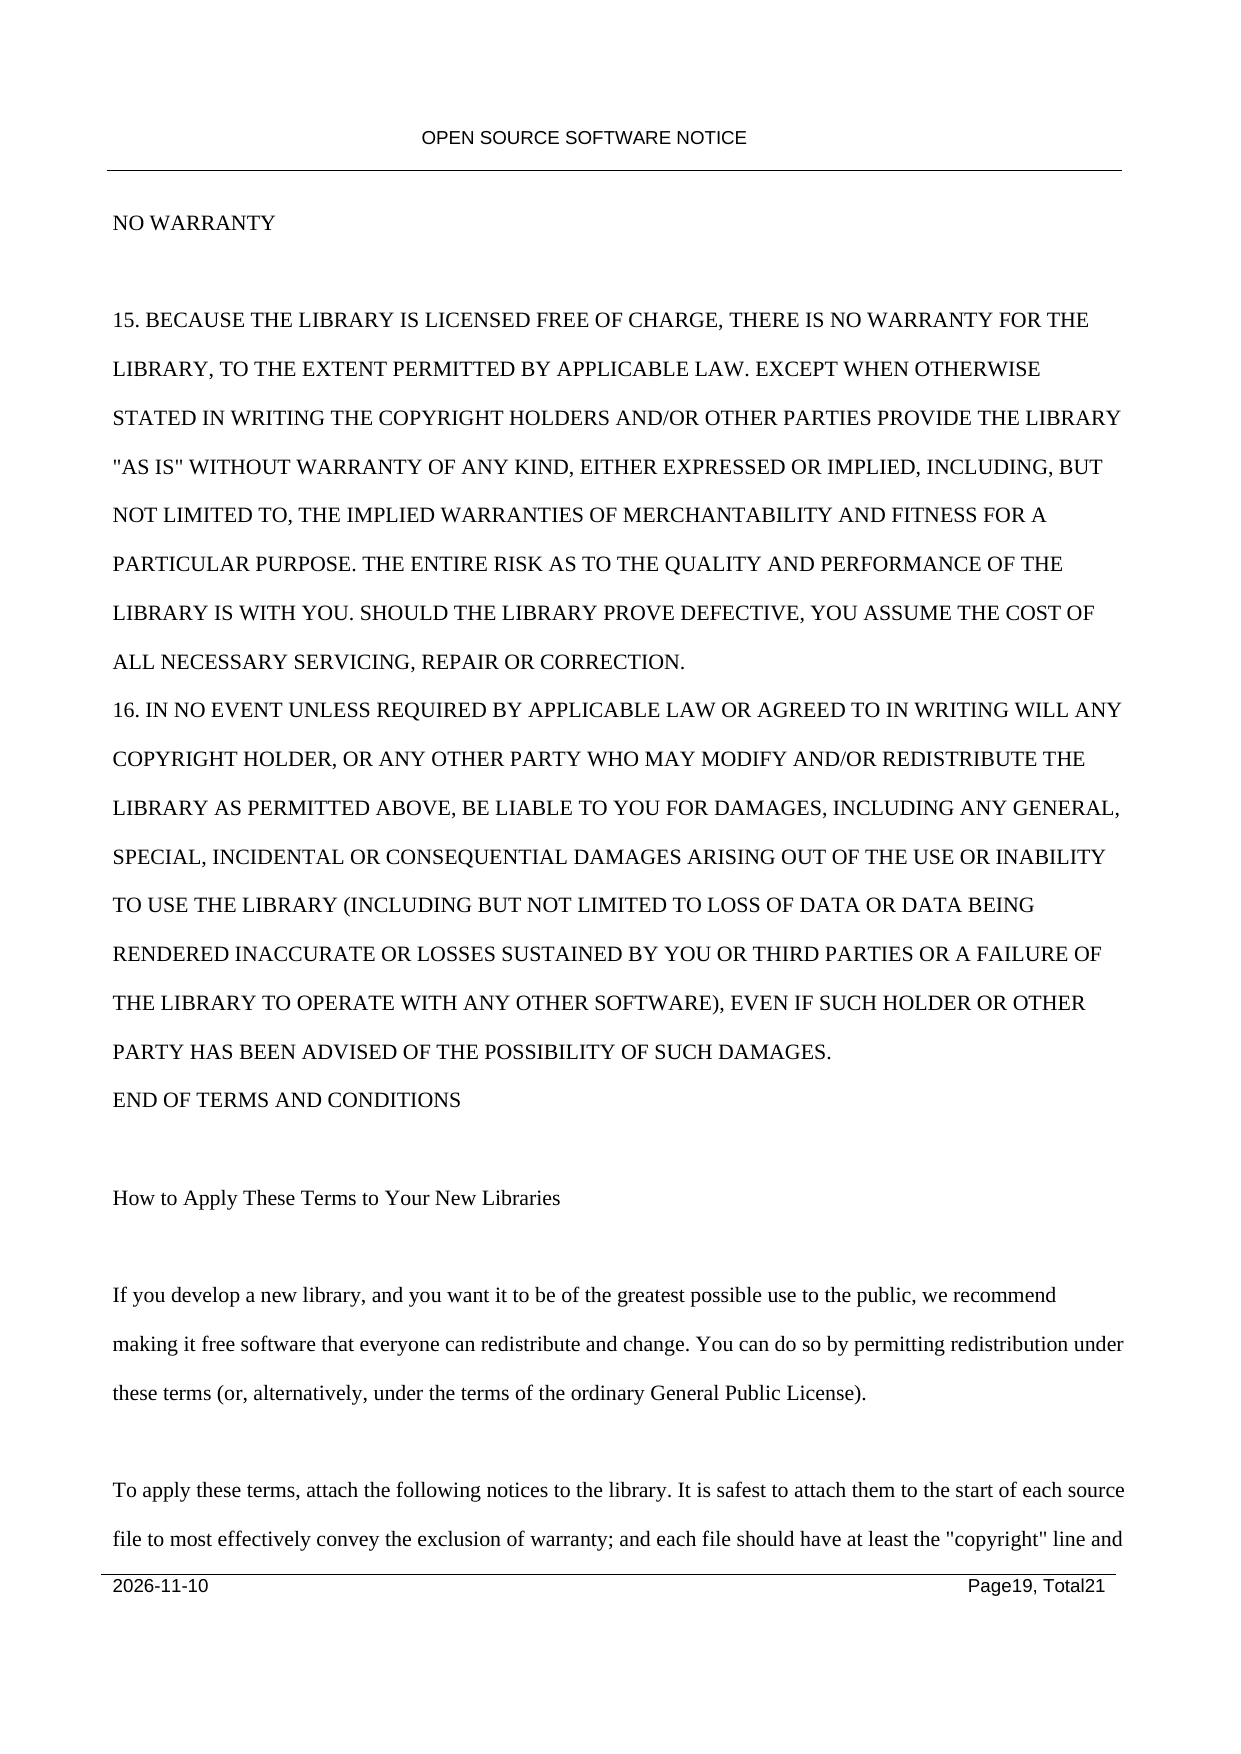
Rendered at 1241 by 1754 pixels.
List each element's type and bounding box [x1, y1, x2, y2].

text [112, 206, 1128, 1555]
